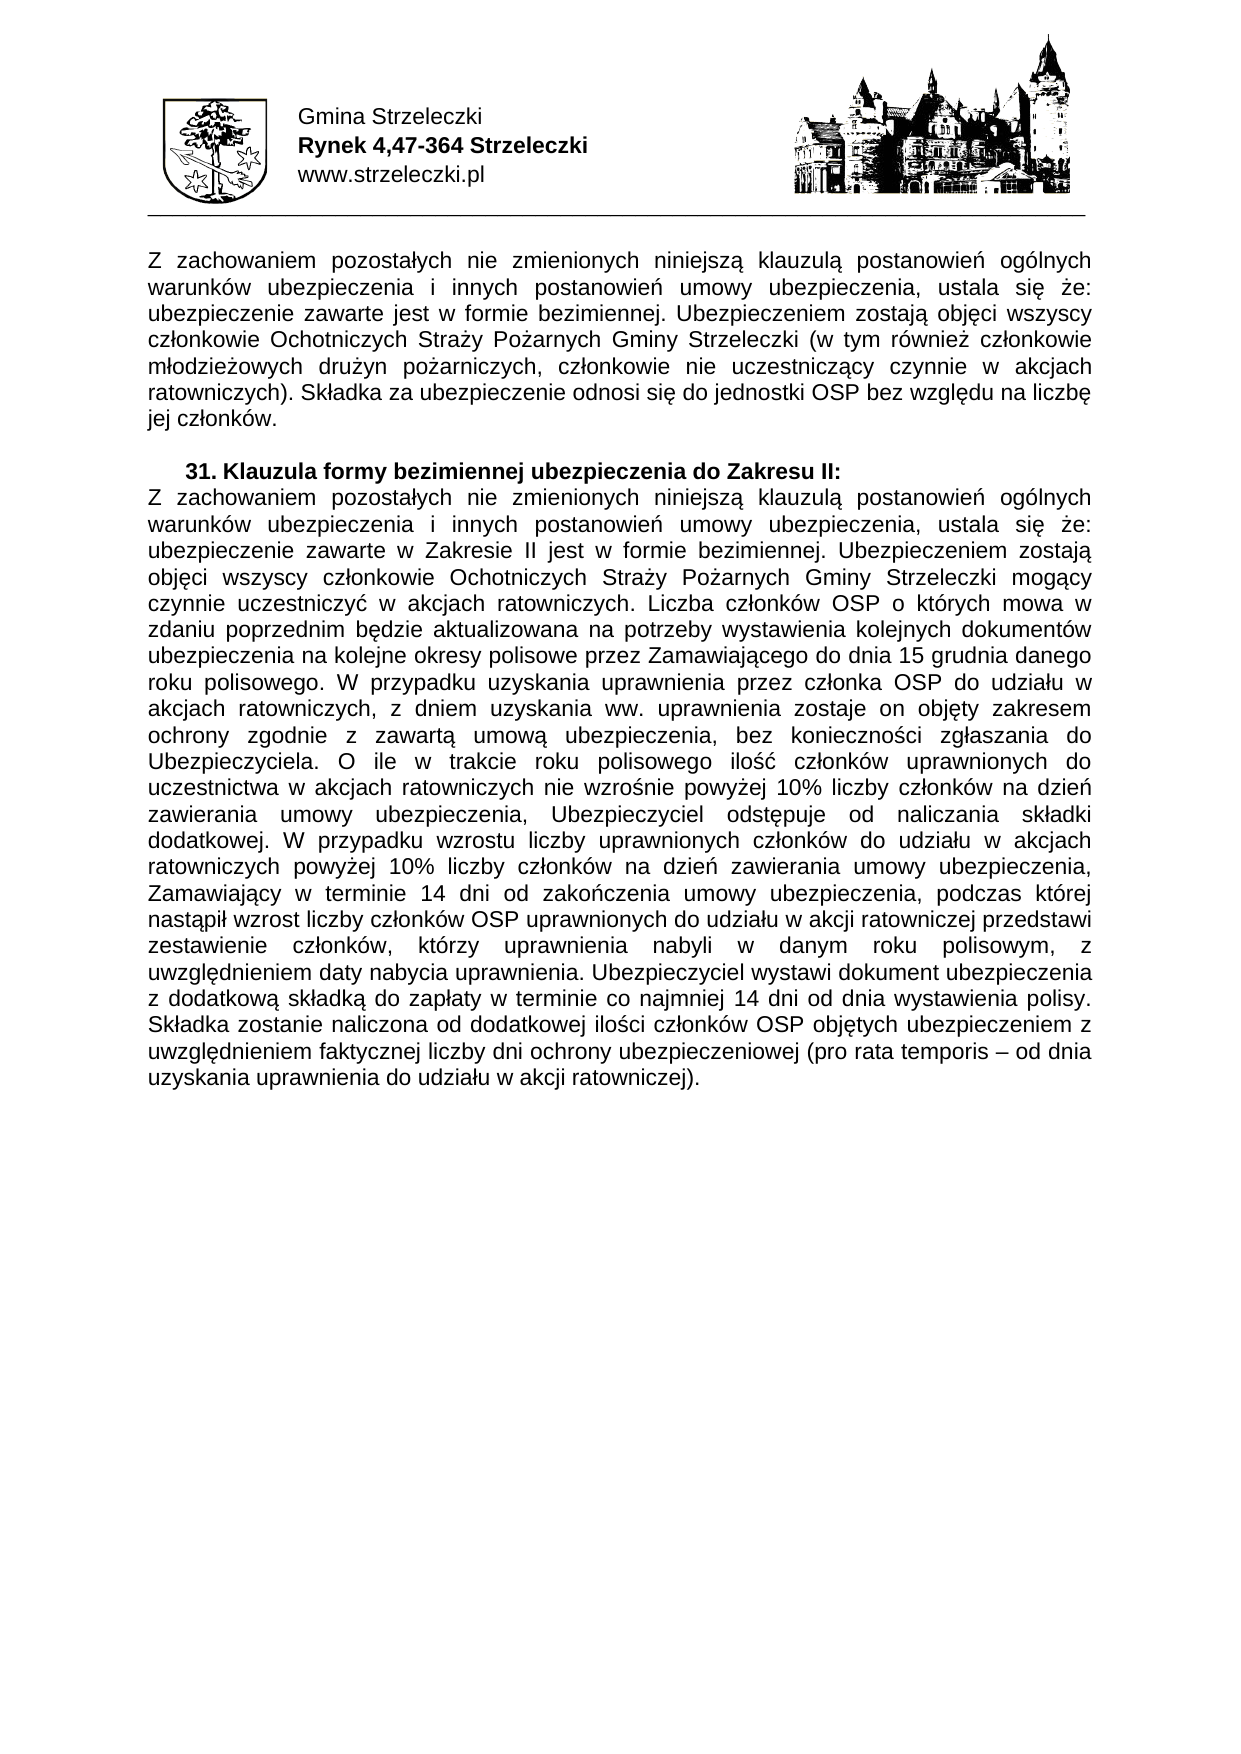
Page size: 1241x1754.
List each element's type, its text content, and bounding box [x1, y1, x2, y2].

text Z zachowaniem pozostałych nie zmienionych niniejszą klauzulą postanowień ogólnych warunków ubezpieczenia i innych postanowień umowy ubezpieczenia, ustala się że: ubezpieczenie zawarte jest w formie bezimiennej. Ubezpieczeniem zostają objęci wszyscy członkowie Ochotniczych Straży Pożarnych Gminy Strzeleczki (w tym również członkowie młodzieżowych drużyn pożarniczych, członkowie nie uczestniczący czynnie w akcjach ratowniczych). Składka za ubezpieczenie odnosi się do jednostki OSP bez względu na liczbę jej członków. [148, 247, 1092, 432]
text Z zachowaniem pozostałych nie zmienionych niniejszą klauzulą postanowień ogólnych warunków ubezpieczenia i innych postanowień umowy ubezpieczenia, ustala się że: ubezpieczenie zawarte w Zakresie II jest w formie bezimiennej. Ubezpieczeniem zostają objęci wszyscy członkowie Ochotniczych Straży Pożarnych Gminy Strzeleczki mogący czynnie uczestniczyć w akcjach ratowniczych. Liczba członków OSP o których mowa w zdaniu poprzednim będzie aktualizowana na potrzeby wystawienia kolejnych dokumentów ubezpieczenia na kolejne okresy polisowe przez Zamawiającego do dnia 15 grudnia danego roku polisowego. W przypadku uzyskania uprawnienia przez członka OSP do udziału w akcjach ratowniczych, z dniem uzyskania ww. uprawnienia zostaje on objęty zakresem ochrony zgodnie z zawartą umową ubezpieczenia, bez konieczności zgłaszania do Ubezpieczyciela. O ile w trakcie roku polisowego ilość członków uprawnionych do uczestnictwa w akcjach ratowniczych nie wzrośnie powyżej 10% liczby członków na dzień zawierania umowy ubezpieczenia, Ubezpieczyciel odstępuje od naliczania składki dodatkowej. W przypadku wzrostu liczby uprawnionych członków do udziału w akcjach ratowniczych powyżej 10% liczby członków na dzień zawierania umowy ubezpieczenia, Zamawiający w terminie 14 dni od zakończenia umowy ubezpieczenia, podczas której nastąpił wzrost liczby członków OSP uprawnionych do udziału w akcji ratowniczej przedstawi zestawienie członków, którzy uprawnienia nabyli w danym roku polisowym, z uwzględnieniem daty nabycia uprawnienia. Ubezpieczyciel wystawi dokument ubezpieczenia z dodatkową składką do zapłaty w terminie co najmniej 14 dni od dnia wystawienia polisy. Składka zostanie naliczona od dodatkowej ilości członków OSP objętych ubezpieczeniem z uwzględnieniem faktycznej liczby dni ochrony ubezpieczeniowej (pro rata temporis – od dnia uzyskania uprawnienia do udziału w akcji ratowniczej). [148, 484, 1092, 1091]
picture [781, 20, 1093, 204]
picture [162, 98, 268, 204]
list Klauzula formy bezimiennej ubezpieczenia do Zakresu II: [185, 458, 1092, 484]
